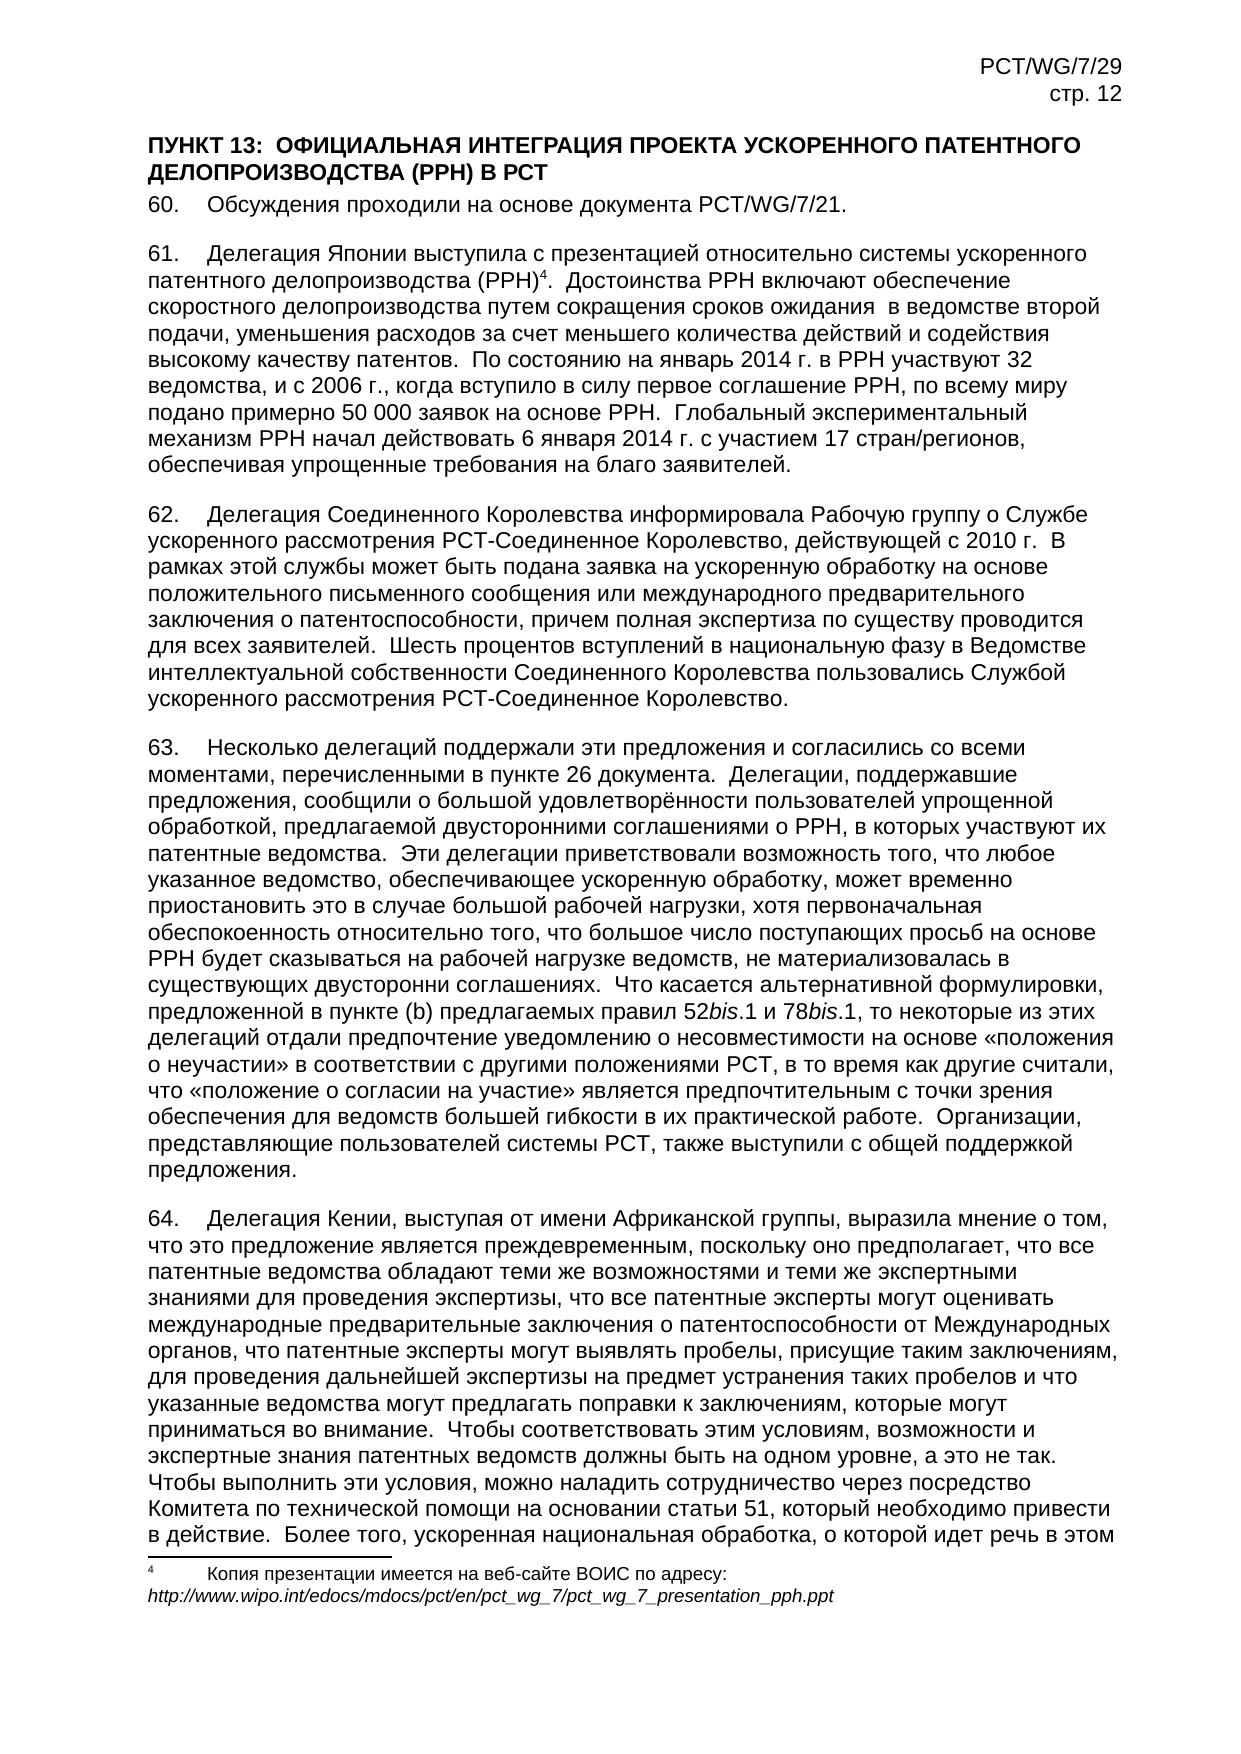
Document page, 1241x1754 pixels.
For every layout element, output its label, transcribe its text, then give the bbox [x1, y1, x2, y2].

text Обсуждения проходили на основе документа PCT/WG/7/21. [148, 191, 1122, 217]
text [148, 1205, 1122, 1548]
text Делегация Соединенного Королевства информировала Рабочую группу о Службе ускоренного рассмотрения PCT-Соединенное Королевство, действующей с 2010 г. В рамках этой службы может быть подана заявка на ускоренную обработку на основе положительного письменного сообщения или международного предварительного заключения о патентоспособности, причем полная экспертиза по существу проводится для всех заявителей. Шесть процентов вступлений в национальную фазу в Ведомстве интеллектуальной собственности Соединенного Королевства пользовались Службой ускоренного рассмотрения PCT-Соединенное Королевство. [148, 501, 1122, 711]
text Несколько делегаций поддержали эти предложения и согласились со всеми моментами, перечисленными в пункте 26 документа. Делегации, поддержавшие предложения, сообщили о большой удовлетворённости пользователей упрощенной обработкой, предлагаемой двусторонними соглашениями о PPH, в которых участвуют их патентные ведомства. Эти делегации приветствовали возможность того, что любое указанное ведомство, обеспечивающее ускоренную обработку, может временно приостановить это в случае большой рабочей нагрузки, хотя первоначальная обеспокоенность относительно того, что большое число поступающих просьб на основе PPH будет сказываться на рабочей нагрузке ведомств, не материализовалась в существующих двусторонни соглашениях. Что касается альтернативной формулировки, предложенной в пункте (b) предлагаемых правил 52bis.1 и 78bis.1, то некоторые из этих делегаций отдали предпочтение уведомлению о несовместимости на основе «положения о неучастии» в соответствии с другими положениями PCT, в то время как другие считали, что «положение о согласии на участие» является предпочтительным с точки зрения обеспечения для ведомств большей гибкости в их практической работе. Организации, представляющие пользователей системы PCT, также выступили с общей поддержкой предложения. [148, 734, 1122, 1182]
subtitle пункт 13: официальная интеграция проекта ускоренного патентного делопроизводства (ррн) в рст [148, 132, 1122, 185]
text Делегация Японии выступила с презентацией относительно системы ускоренного патентного делопроизводства (PPH). Достоинства PPH включают обеспечение скоростного делопроизводства путем сокращения сроков ожидания в ведомстве второй подачи, уменьшения расходов за счет меньшего количества действий и содействия высокому качеству патентов. По состоянию на январь 2014 г. в PPH участвуют 32 ведомства, и с 2006 г., когда вступило в силу первое соглашение PPH, по всему миру подано примерно 50 000 заявок на основе PPH. Глобальный экспериментальный механизм PPH начал действовать 6 января 2014 г. с участием 17 стран/регионов, обеспечивая упрощенные требования на благо заявителей. [148, 240, 1122, 478]
